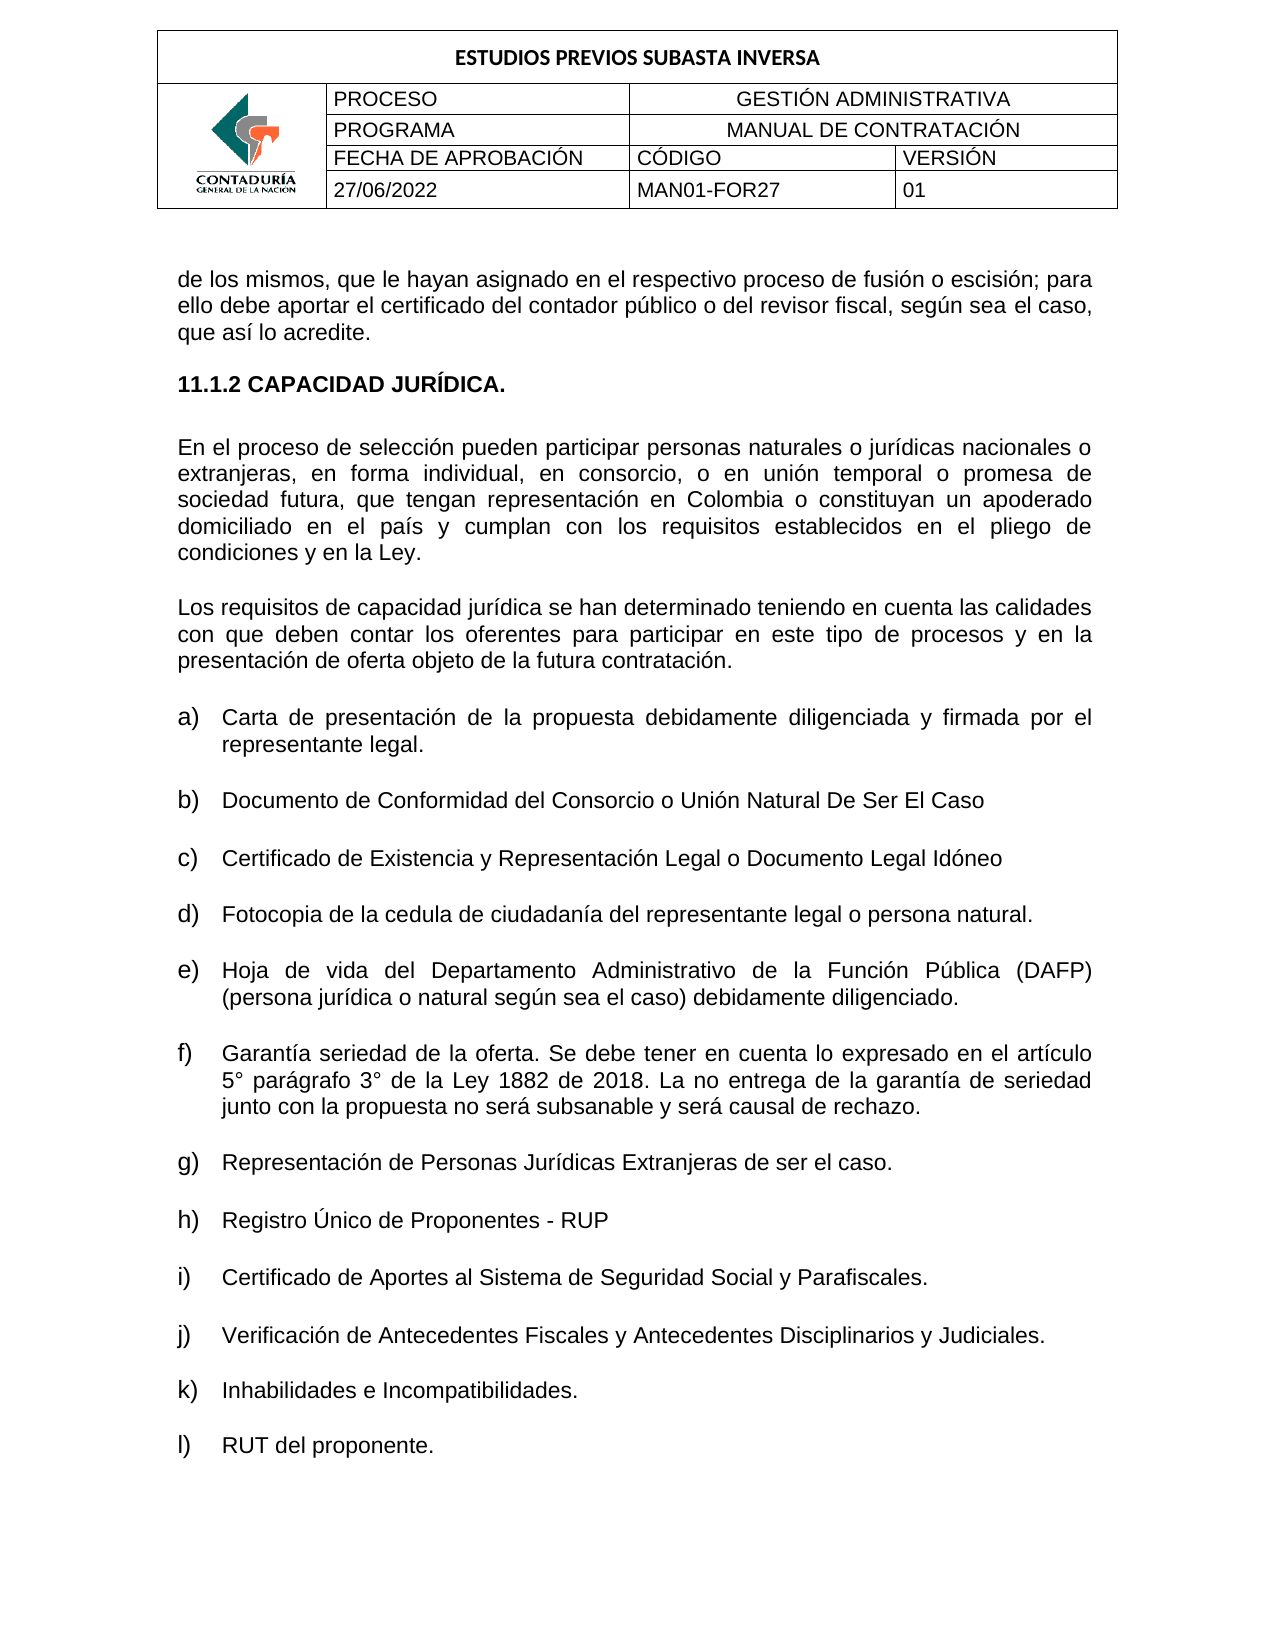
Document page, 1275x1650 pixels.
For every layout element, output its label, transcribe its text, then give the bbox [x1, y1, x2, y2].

text En el proceso de selección pueden participar personas naturales o jurídicas nacionales o extranjeras, en forma individual, en consorcio, o en unión temporal o promesa de sociedad futura, que tengan representación en Colombia o constituyan un apoderado domiciliado en el país y cumplan con los requisitos establecidos en el pliego de condiciones y en la Ley. [177, 434, 1093, 566]
list Fotocopia de la cedula de ciudadanía del representante legal o persona natural. [177, 899, 1093, 928]
list RUT del proponente. [177, 1430, 1093, 1459]
list Certificado de Aportes al Sistema de Seguridad Social y Parafiscales. [177, 1262, 1093, 1291]
list Certificado de Existencia y Representación Legal o Documento Legal Idóneo [177, 843, 1093, 871]
list Inhabilidades e Incompatibilidades. [177, 1375, 1093, 1404]
text 11.1.2 CAPACIDAD JURÍDICA. [177, 371, 1093, 398]
picture [178, 85, 313, 198]
text Los requisitos de capacidad jurídica se han determinado teniendo en cuenta las calidades con que deben contar los oferentes para participar en este tipo de procesos y en la presentación de oferta objeto de la futura contratación. [177, 594, 1093, 673]
list Carta de presentación de la propuesta debidamente diligenciada y firmada por el representante legal. [177, 702, 1093, 757]
list Registro Único de Proponentes - RUP [177, 1205, 1093, 1233]
list Representación de Personas Jurídicas Extranjeras de ser el caso. [177, 1147, 1093, 1176]
list Documento de Conformidad del Consorcio o Unión Natural De Ser El Caso [177, 785, 1093, 814]
list Hoja de vida del Departamento Administrativo de la Función Pública (DAFP) (persona jurídica o natural según sea el caso) debidamente diligenciado. [177, 955, 1093, 1010]
list Verificación de Antecedentes Fiscales y Antecedentes Disciplinarios y Judiciales. [177, 1320, 1093, 1349]
list Garantía seriedad de la oferta. Se debe tener en cuenta lo expresado en el artículo 5° parágrafo 3° de la Ley 1882 de 2018. La no entrega de la garantía de seriedad junto con la propuesta no será subsanable y será causal de rechazo. [177, 1038, 1093, 1119]
